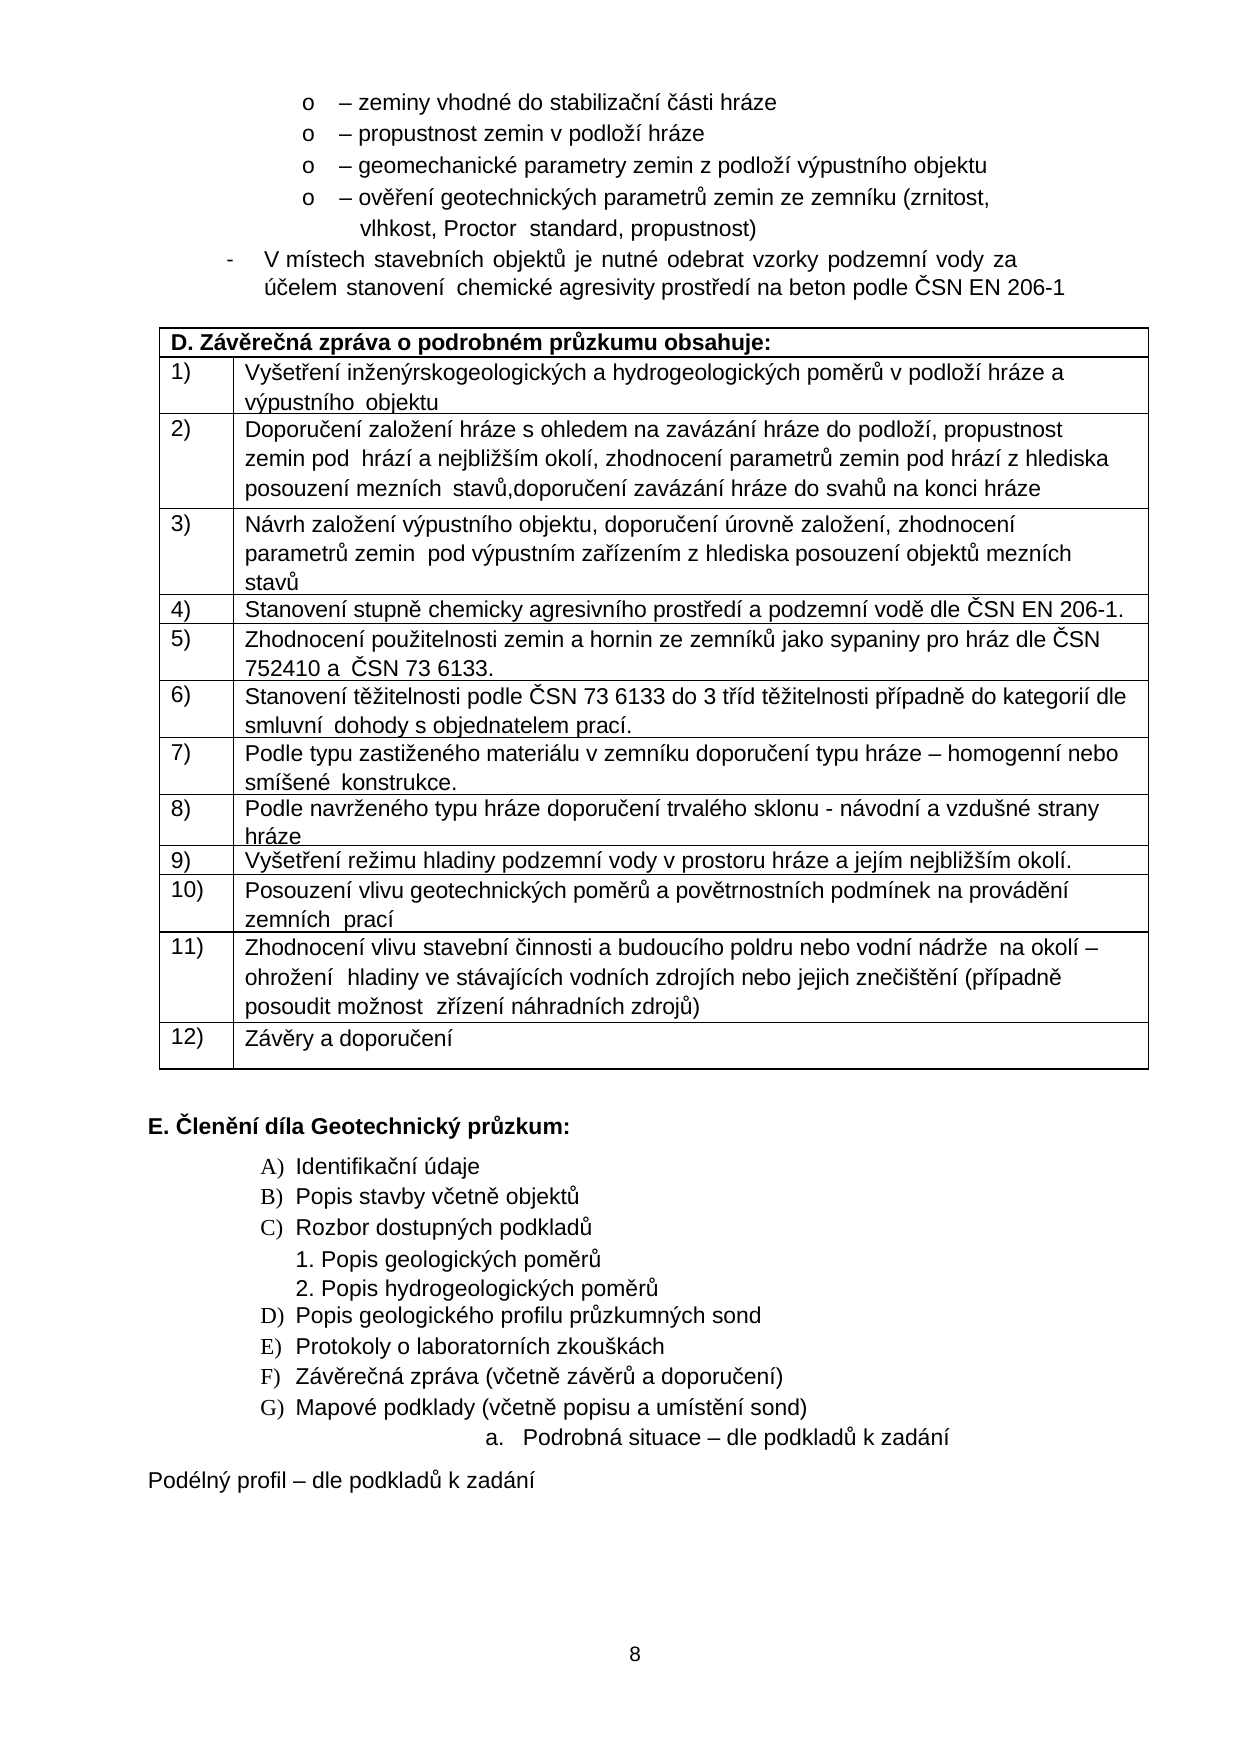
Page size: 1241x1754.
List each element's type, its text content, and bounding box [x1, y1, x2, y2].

table_cell 10) [160, 875, 233, 931]
text E. Členění díla Geotechnický průzkum: [148, 1111, 1122, 1140]
text 1. Popis geologických poměrů [295, 1244, 1122, 1273]
table_cell 2) [160, 414, 233, 508]
table_cell Vyšetření inženýrskogeologických a hydrogeologických poměrů v podloží hráze a výpustního objektu [234, 358, 1148, 413]
table_cell 6) [160, 681, 233, 737]
table_cell 7) [160, 738, 233, 794]
table_cell 4) [160, 595, 233, 623]
table_cell 3) [160, 509, 233, 594]
table_header D. Závěrečná zpráva o podrobném průzkumu obsahuje: [160, 329, 1148, 356]
table_cell Zhodnocení vlivu stavební činnosti a budoucího poldru nebo vodní nádrže na okolí – ohrožení hladiny ve stávajících vodních zdrojích nebo jejich znečištění (případně posoudit možnost zřízení náhradních zdrojů) [234, 933, 1148, 1022]
list – propustnost zemin v podloží hráze [301, 120, 1122, 148]
list Podrobná situace – dle podkladů k zadání [485, 1424, 1122, 1450]
table_cell Vyšetření režimu hladiny podzemní vody v prostoru hráze a jejím nejbližším okolí. [234, 846, 1148, 874]
text 2. Popis hydrogeologických poměrů [295, 1273, 1122, 1302]
table_cell 1) [160, 358, 233, 413]
text Podélný profil – dle podkladů k zadání [148, 1467, 1122, 1493]
list Rozbor dostupných podkladů [260, 1214, 1122, 1240]
table_cell Doporučení založení hráze s ohledem na zavázání hráze do podloží, propustnost zemin pod hrází a nejbližším okolí, zhodnocení parametrů zemin pod hrází z hlediska posouzení mezních stavů,doporučení zavázání hráze do svahů na konci hráze [234, 414, 1148, 508]
list Identifikační údaje [260, 1153, 1122, 1179]
list Popis geologického profilu průzkumných sond [260, 1302, 1122, 1329]
list Závěrečná zpráva (včetně závěrů a doporučení) [260, 1363, 1122, 1390]
list Protokoly o laboratorních zkouškách [260, 1333, 1122, 1359]
table_cell Zhodnocení použitelnosti zemin a hornin ze zemníků jako sypaniny pro hráz dle ČSN 752410 a ČSN 73 6133. [234, 624, 1148, 680]
table_cell 12) [160, 1023, 233, 1068]
table_cell Podle typu zastiženého materiálu v zemníku doporučení typu hráze – homogenní nebo smíšené konstrukce. [234, 738, 1148, 794]
table_cell Stanovení těžitelnosti podle ČSN 73 6133 do 3 tříd těžitelnosti případně do kategorií dle smluvní dohody s objednatelem prací. [234, 681, 1148, 737]
table_cell 8) [160, 795, 233, 845]
list Mapové podklady (včetně popisu a umístění sond) [260, 1394, 1122, 1420]
table_cell 11) [160, 933, 233, 1022]
table_cell Podle navrženého typu hráze doporučení trvalého sklonu - návodní a vzdušné strany hráze [234, 795, 1148, 845]
list – ověření geotechnických parametrů zemin ze zemníku (zrnitost, vlhkost, Proctor standard, propustnost) [301, 184, 1054, 242]
table_cell Posouzení vlivu geotechnických poměrů a povětrnostních podmínek na provádění zemních prací [234, 875, 1148, 931]
list Popis stavby včetně objektů [260, 1183, 1122, 1210]
table_cell 5) [160, 624, 233, 680]
list – zeminy vhodné do stabilizační části hráze [301, 89, 1122, 117]
table_cell 9) [160, 846, 233, 874]
list – geomechanické parametry zemin z podloží výpustního objektu [301, 152, 1122, 180]
list V místech stavebních objektů je nutné odebrat vzorky podzemní vody za účelem stanovení chemické agresivity prostředí na beton podle ČSN EN 206-1 [226, 245, 1096, 300]
table_cell Závěry a doporučení [234, 1023, 1148, 1068]
table_cell Stanovení stupně chemicky agresivního prostředí a podzemní vodě dle ČSN EN 206-1. [234, 595, 1148, 623]
table_cell Návrh založení výpustního objektu, doporučení úrovně založení, zhodnocení parametrů zemin pod výpustním zařízením z hlediska posouzení objektů mezních stavů [234, 509, 1148, 594]
